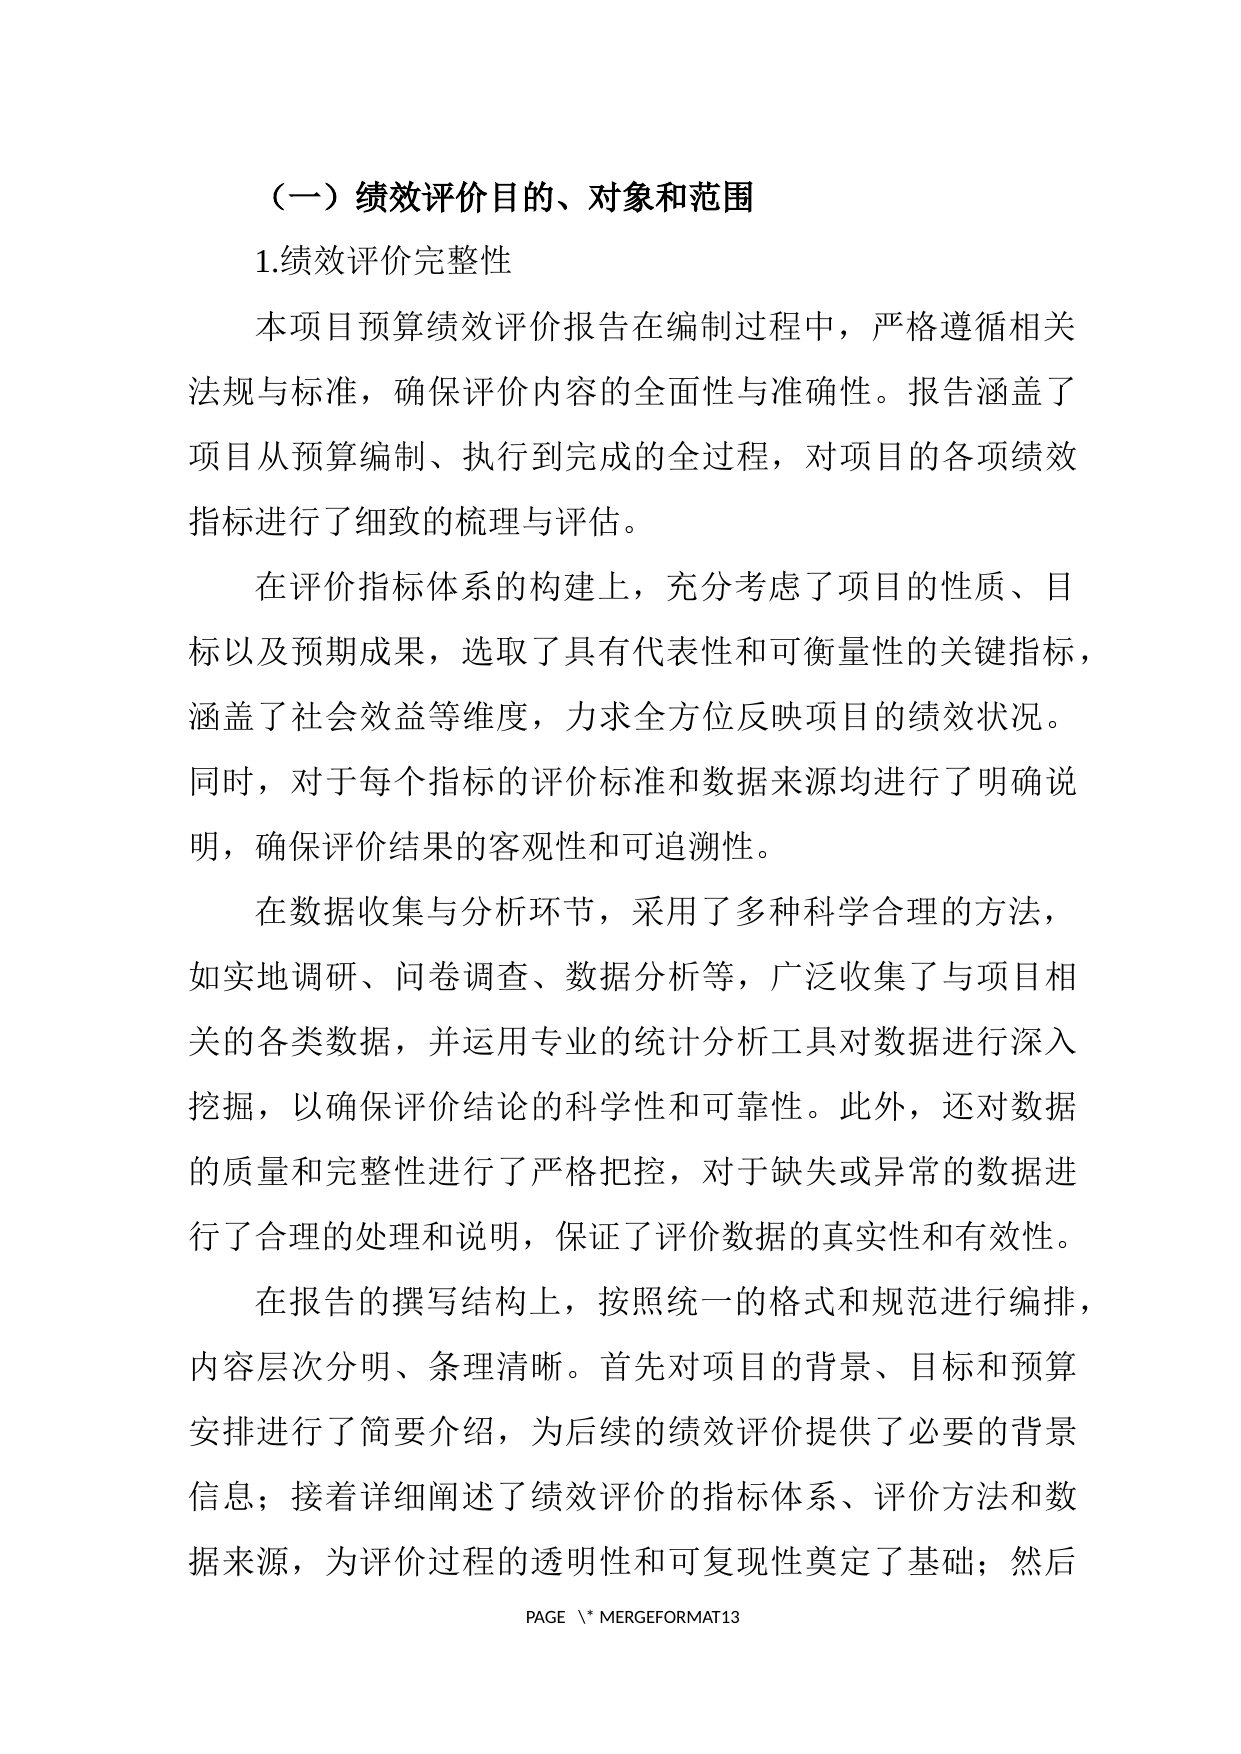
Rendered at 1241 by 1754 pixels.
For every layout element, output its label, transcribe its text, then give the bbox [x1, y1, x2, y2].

title 1.绩效评价完整性 [187, 227, 1078, 292]
text 本项目预算绩效评价报告在编制过程中，严格遵循相关法规与标准，确保评价内容的全面性与准确性。报告涵盖了项目从预算编制、执行到完成的全过程，对项目的各项绩效指标进行了细致的梳理与评估。 [187, 292, 1078, 552]
text （一）绩效评价目的、对象和范围 [187, 162, 1078, 227]
text 在评价指标体系的构建上，充分考虑了项目的性质、目标以及预期成果，选取了具有代表性和可衡量性的关键指标，涵盖了社会效益等维度，力求全方位反映项目的绩效状况。同时，对于每个指标的评价标准和数据来源均进行了明确说明，确保评价结果的客观性和可追溯性。 [187, 552, 1078, 877]
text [187, 1267, 1078, 1592]
text 在数据收集与分析环节，采用了多种科学合理的方法，如实地调研、问卷调查、数据分析等，广泛收集了与项目相关的各类数据，并运用专业的统计分析工具对数据进行深入挖掘，以确保评价结论的科学性和可靠性。此外，还对数据的质量和完整性进行了严格把控，对于缺失或异常的数据进行了合理的处理和说明，保证了评价数据的真实性和有效性。 [187, 877, 1078, 1267]
